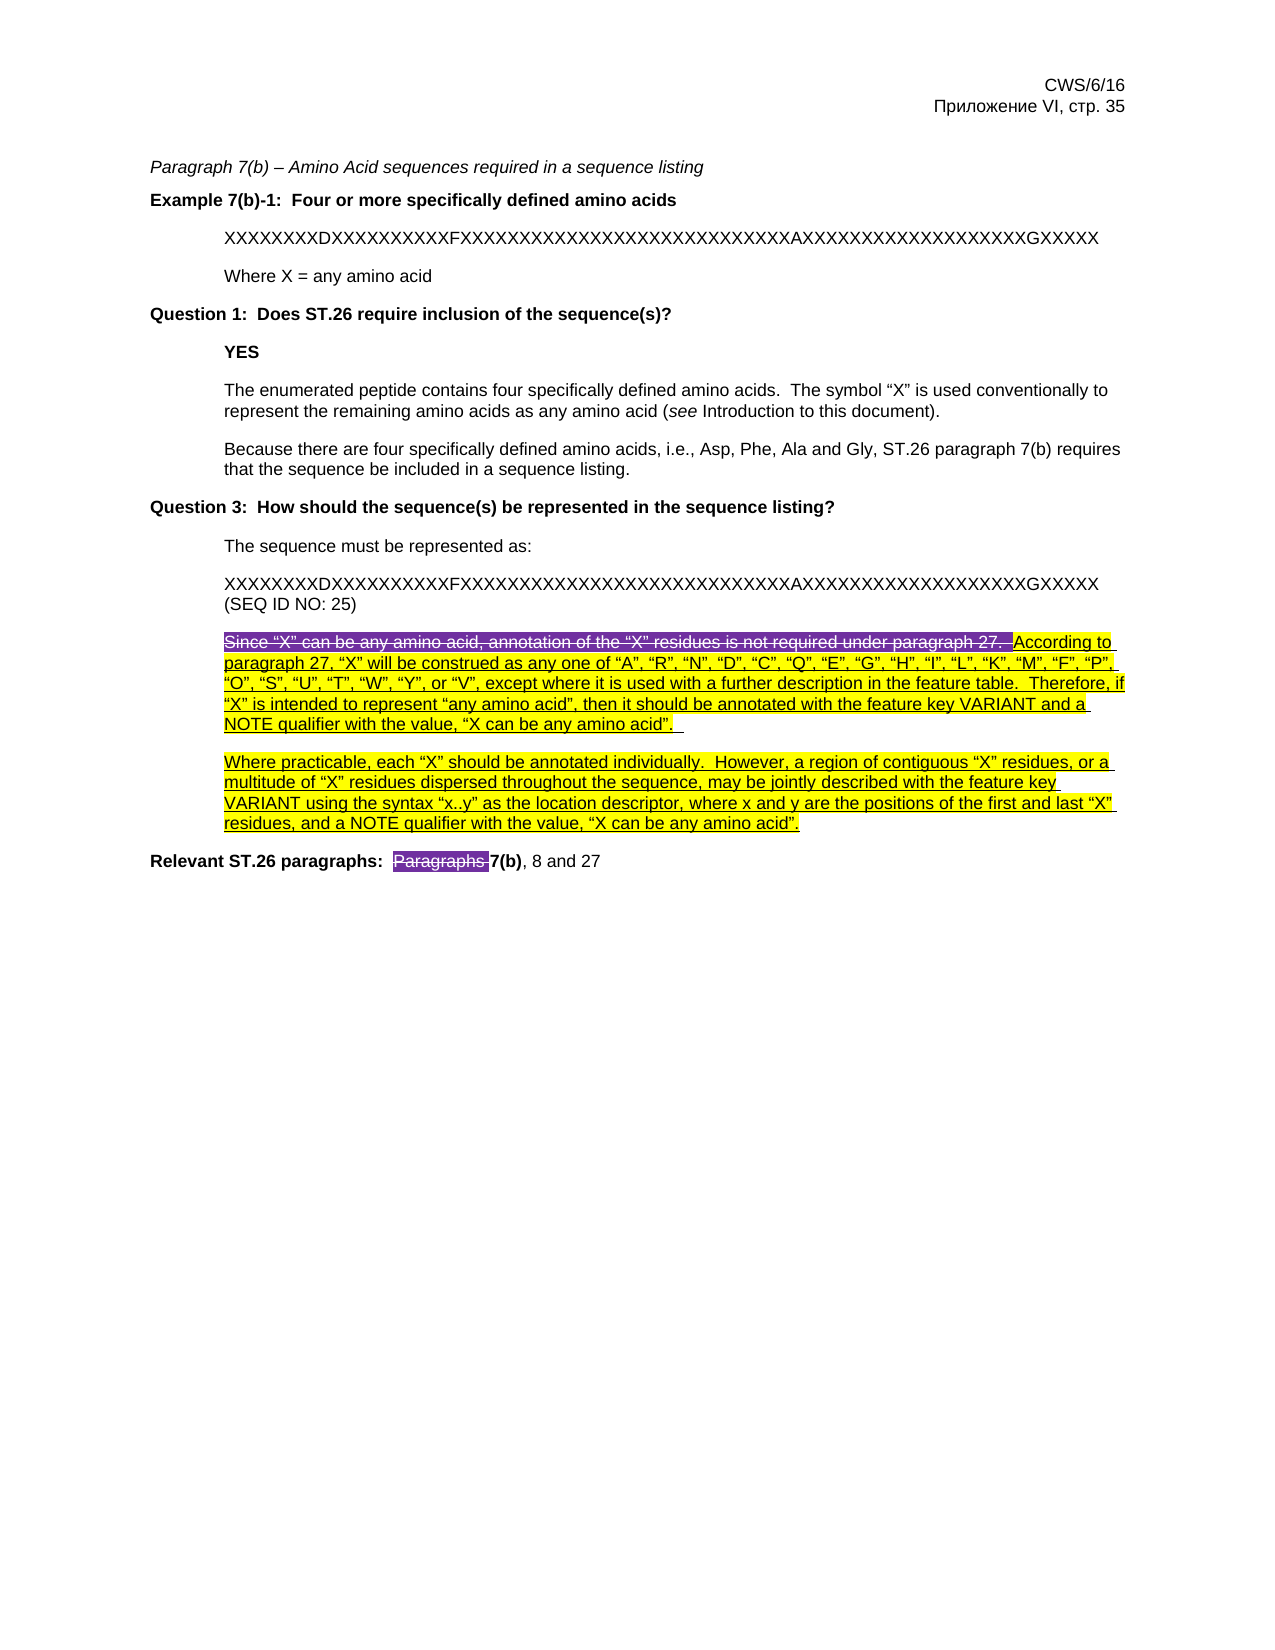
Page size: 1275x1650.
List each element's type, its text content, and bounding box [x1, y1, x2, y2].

text The sequence must be represented as: [224, 535, 1125, 556]
text Since “X” can be any amino acid, annotation of the “X” residues is not required under paragraph 27. According to paragraph 27, “X” will be construed as any one of “A”, “R”, “N”, “D”, “C”, “Q”, “E”, “G”, “H”, “I”, “L”, “K”, “M”, “F”, “P”, “O”, “S”, “U”, “T”, “W”, “Y”, or “V”, except where it is used with a further description in the feature table. Therefore, if “X” is intended to represent “any amino acid”, then it should be annotated with the feature key VARIANT and a NOTE qualifier with the value, “X can be any amino acid”. [224, 632, 1125, 673]
text Question 1: Does ST.26 require inclusion of the sequence(s)? [150, 304, 1125, 324]
text Where practicable, each “X” should be annotated individually. However, a region of contiguous “X” residues, or a multitude of “X” residues dispersed throughout the sequence, may be jointly described with the feature key VARIANT using the syntax “x..y” as the location descriptor, where x and y are the positions of the first and last “X” residues, and a NOTE qualifier with the value, “X can be any amino acid”. [799, 752, 1125, 833]
text Question 3: How should the sequence(s) be represented in the sequence listing? [150, 497, 1125, 518]
text Relevant ST.26 paragraphs: Paragraphs 7(b), 8 and 27 [150, 851, 393, 872]
text Example 7(b)-1: Four or more specifically defined amino acids [150, 189, 1125, 210]
text Because there are four specifically defined amino acids, i.e., Asp, Phe, Ala and Gly, ST.26 paragraph 7(b) requires that the sequence be included in a sequence listing. [630, 439, 1125, 479]
text XXXXXXXXDXXXXXXXXXXFXXXXXXXXXXXXXXXXXXXXXXXXXXXXAXXXXXXXXXXXXXXXXXXXGXXXXX (SEQ ID NO: 25) [224, 573, 1125, 614]
text Relevant ST.26 paragraphs: Paragraphs 7(b), 8 and 27 [489, 851, 1125, 872]
subtitle Paragraph 7(b) – Amino Acid sequences required in a sequence listing [150, 157, 1125, 177]
text Where X = any amino acid [224, 266, 1125, 286]
text YES [224, 342, 1125, 362]
text XXXXXXXXDXXXXXXXXXXFXXXXXXXXXXXXXXXXXXXXXXXXXXXXAXXXXXXXXXXXXXXXXXXXGXXXXX [224, 228, 1125, 248]
